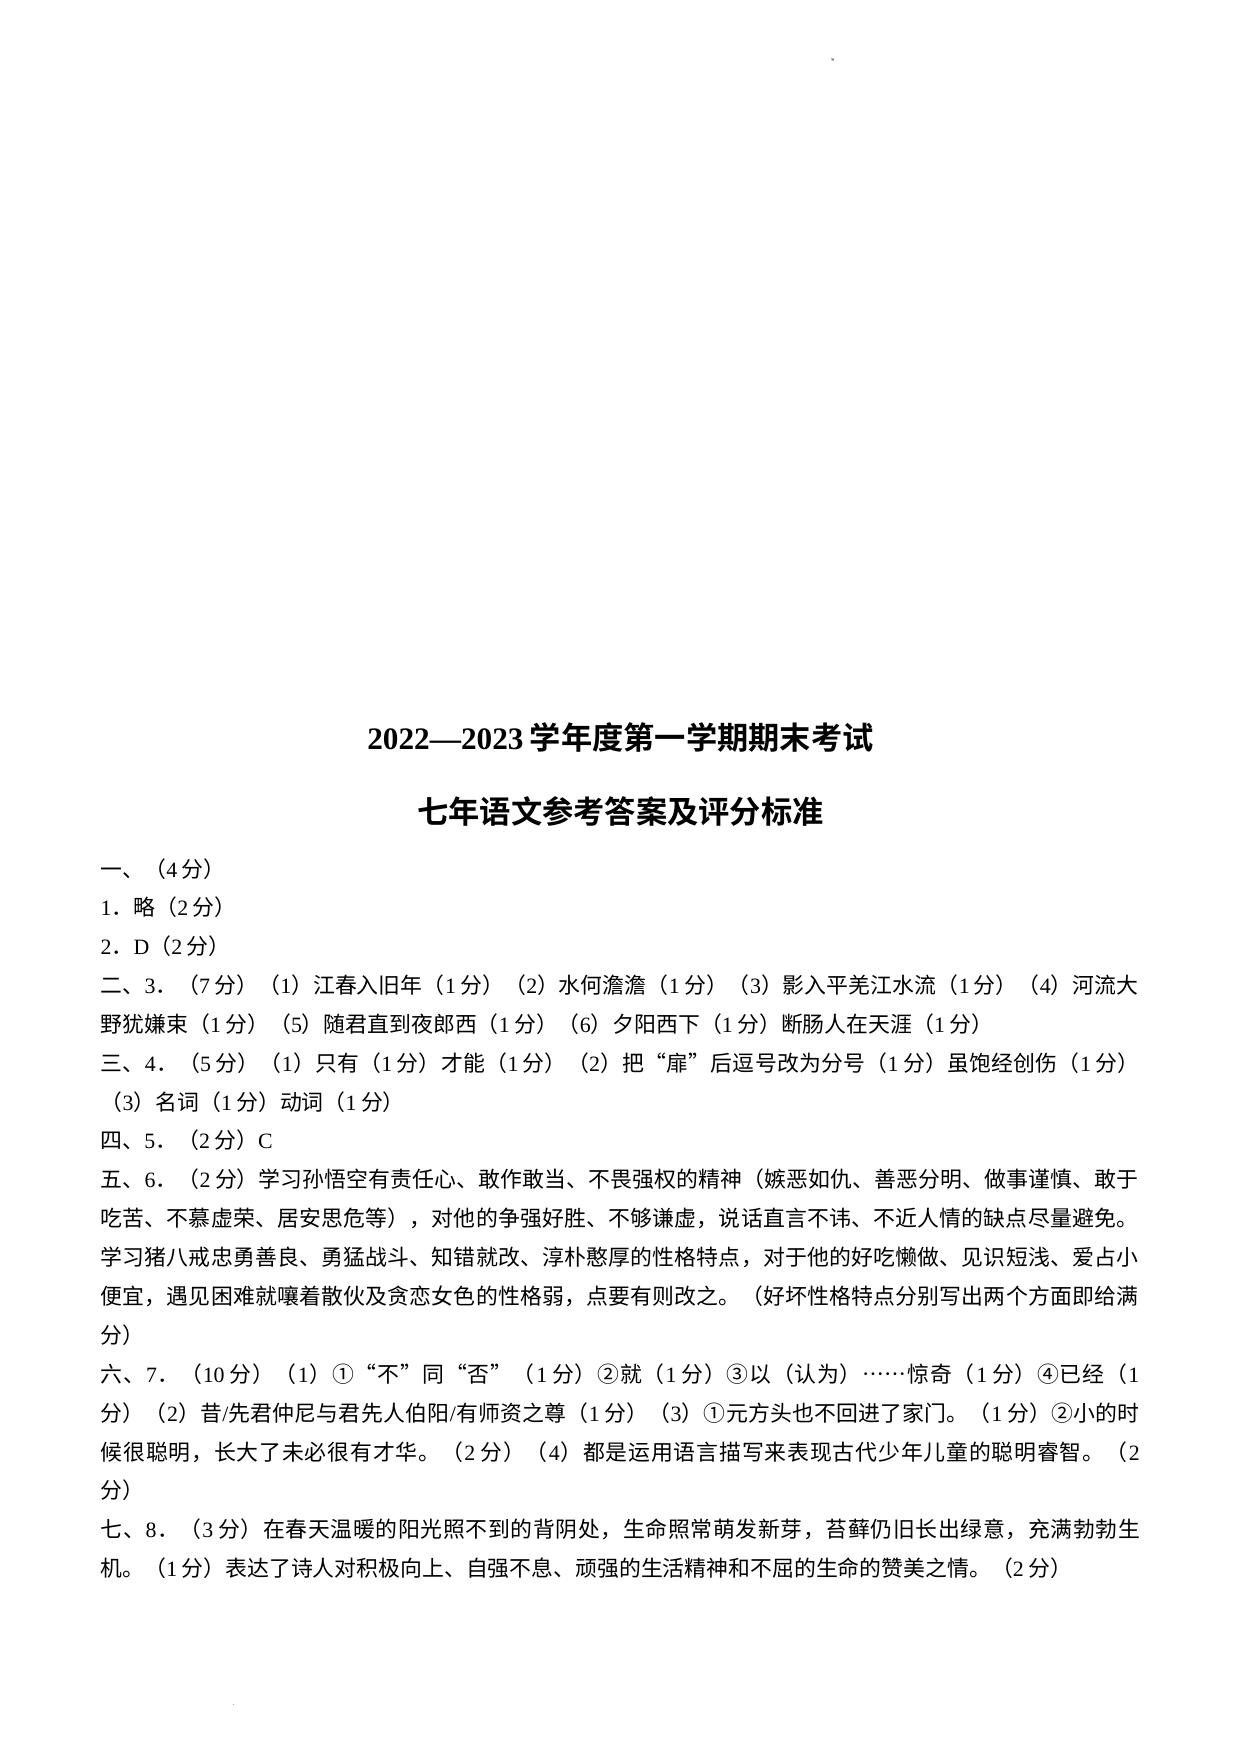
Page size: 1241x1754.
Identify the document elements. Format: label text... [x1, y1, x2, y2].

text 1．略（2分） [100, 890, 1140, 922]
text 2022—2023学年度第一学期期末考试 [100, 703, 1140, 768]
text 2．D（2分） [100, 929, 1140, 961]
text 六、7．（10分）（1）①“不”同“否”（1分）②就（1分）③以（认为）……惊奇（1分）④已经（1分）（2）昔/先君仲尼与君先人伯阳/有师资之尊（1分）（3）①元方头也不回进了家门。（1分）②小的时候很聪明，长大了未必很有才华。（2分）（4）都是运用语言描写来表现古代少年儿童的聪明睿智。（2分） [100, 1356, 1140, 1506]
text 五、6．（2分）学习孙悟空有责任心、敢作敢当、不畏强权的精神（嫉恶如仇、善恶分明、做事谨慎、敢于吃苦、不慕虚荣、居安思危等），对他的争强好胜、不够谦虚，说话直言不讳、不近人情的缺点尽量避免。学习猪八戒忠勇善良、勇猛战斗、知错就改、淳朴憨厚的性格特点，对于他的好吃懒做、见识短浅、爱占小便宜，遇见困难就嚷着散伙及贪恋女色的性格弱，点要有则改之。（好坏性格特点分别写出两个方面即给满分） [100, 1162, 1140, 1350]
text 七、8．（3分）在春天温暖的阳光照不到的背阴处，生命照常萌发新芽，苔藓仍旧长出绿意，充满勃勃生机。（1分）表达了诗人对积极向上、自强不息、顽强的生活精神和不屈的生命的赞美之情。（2分） [100, 1512, 1140, 1583]
text 三、4．（5分）（1）只有（1分）才能（1分）（2）把“扉”后逗号改为分号（1分）虽饱经创伤（1分）（3）名词（1分）动词（1分） [100, 1045, 1140, 1117]
text 二、3．（7分）（1）江春入旧年（1分）（2）水何澹澹（1分）（3）影入平羌江水流（1分）（4）河流大野犹嫌束（1分）（5）随君直到夜郎西（1分）（6）夕阳西下（1分）断肠人在天涯（1分） [100, 967, 1140, 1039]
text 四、5．（2分）C [100, 1123, 1140, 1155]
text 七年语文参考答案及评分标准 [100, 777, 1140, 842]
text 一、（4分） [100, 851, 1140, 884]
